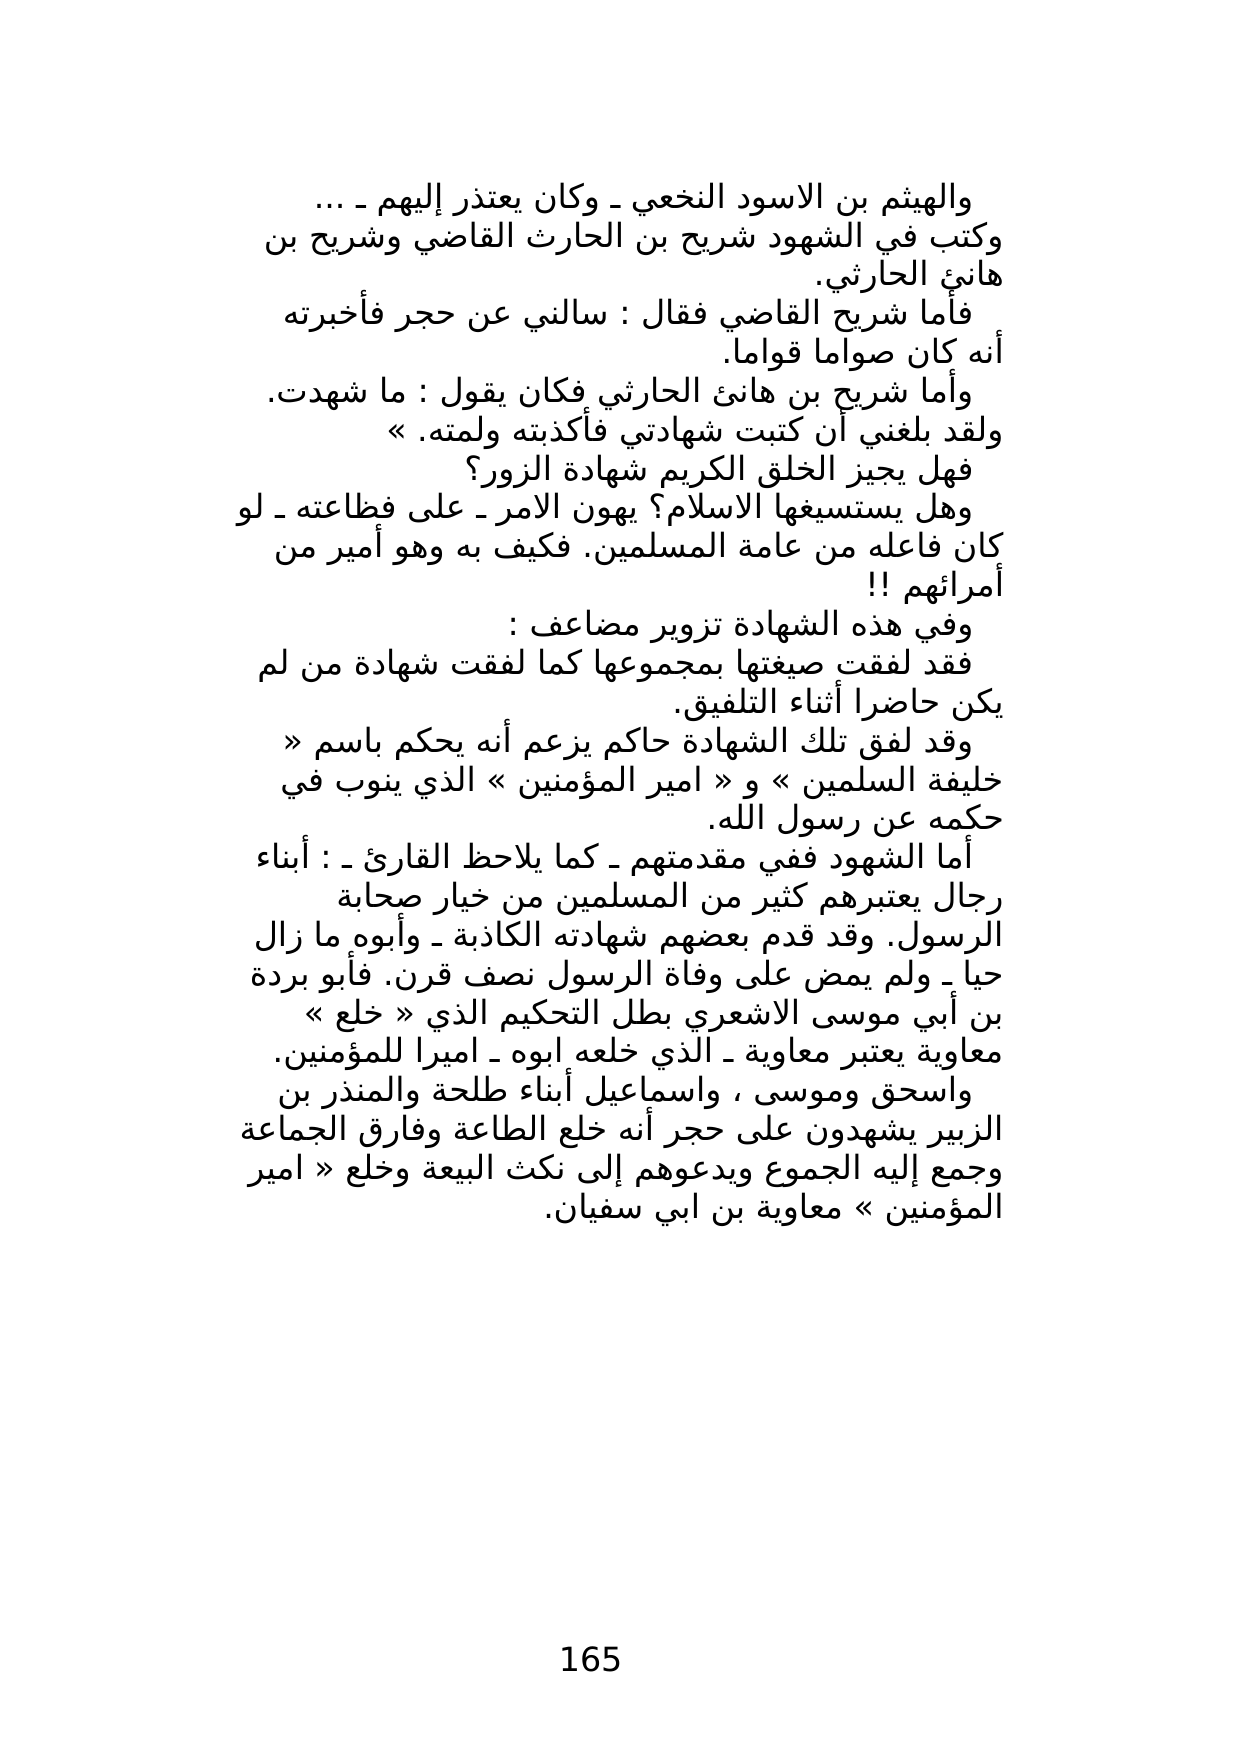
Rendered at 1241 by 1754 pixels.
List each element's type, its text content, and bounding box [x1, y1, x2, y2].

text فأما شريح القاضي فقال : سالني عن حجر فأخبرته أنه كان صواما قواما. [236, 294, 1004, 371]
text وهل يستسيغها الاسلام؟ يهون الامر ـ على فظاعته ـ لو كان فاعله من عامة المسلمين. فكيف به وهو أمير من أمرائهم !! [236, 488, 1004, 604]
text فهل يجيز الخلق الكريم شهادة الزور؟ [236, 449, 1004, 488]
text وفي هذه الشهادة تزوير مضاعف : [236, 604, 1004, 643]
text واسحق وموسى ، واسماعيل أبناء طلحة والمنذر بن الزبير يشهدون على حجر أنه خلع الطاعة وفارق الجماعة وجمع إليه الجموع ويدعوهم إلى نكث البيعة وخلع « امير المؤمنين » معاوية بن ابي سفيان. [236, 1071, 1004, 1226]
text والهيثم بن الاسود النخعي ـ وكان يعتذر إليهم ـ ... وكتب في الشهود شريح بن الحارث القاضي وشريح بن هانئ الحارثي. [236, 177, 1004, 294]
text فقد لفقت صيغتها بمجموعها كما لفقت شهادة من لم يكن حاضرا أثناء التلفيق. [236, 643, 1004, 721]
text وأما شريح بن هانئ الحارثي فكان يقول : ما شهدت. ولقد بلغني أن كتبت شهادتي فأكذبته ولمته. » [236, 371, 1004, 449]
text أما الشهود ففي مقدمتهم ـ كما يلاحظ القارئ ـ : أبناء رجال يعتبرهم كثير من المسلمين من خيار صحابة الرسول. وقد قدم بعضهم شهادته الكاذبة ـ وأبوه ما زال حيا ـ ولم يمض على وفاة الرسول نصف قرن. فأبو بردة بن أبي موسى الاشعري بطل التحكيم الذي « خلع » معاوية يعتبر معاوية ـ الذي خلعه ابوه ـ اميرا للمؤمنين. [236, 838, 1004, 1071]
text وقد لفق تلك الشهادة حاكم يزعم أنه يحكم باسم « خليفة السلمين » و « امير المؤمنين » الذي ينوب في حكمه عن رسول الله. [236, 721, 1004, 838]
